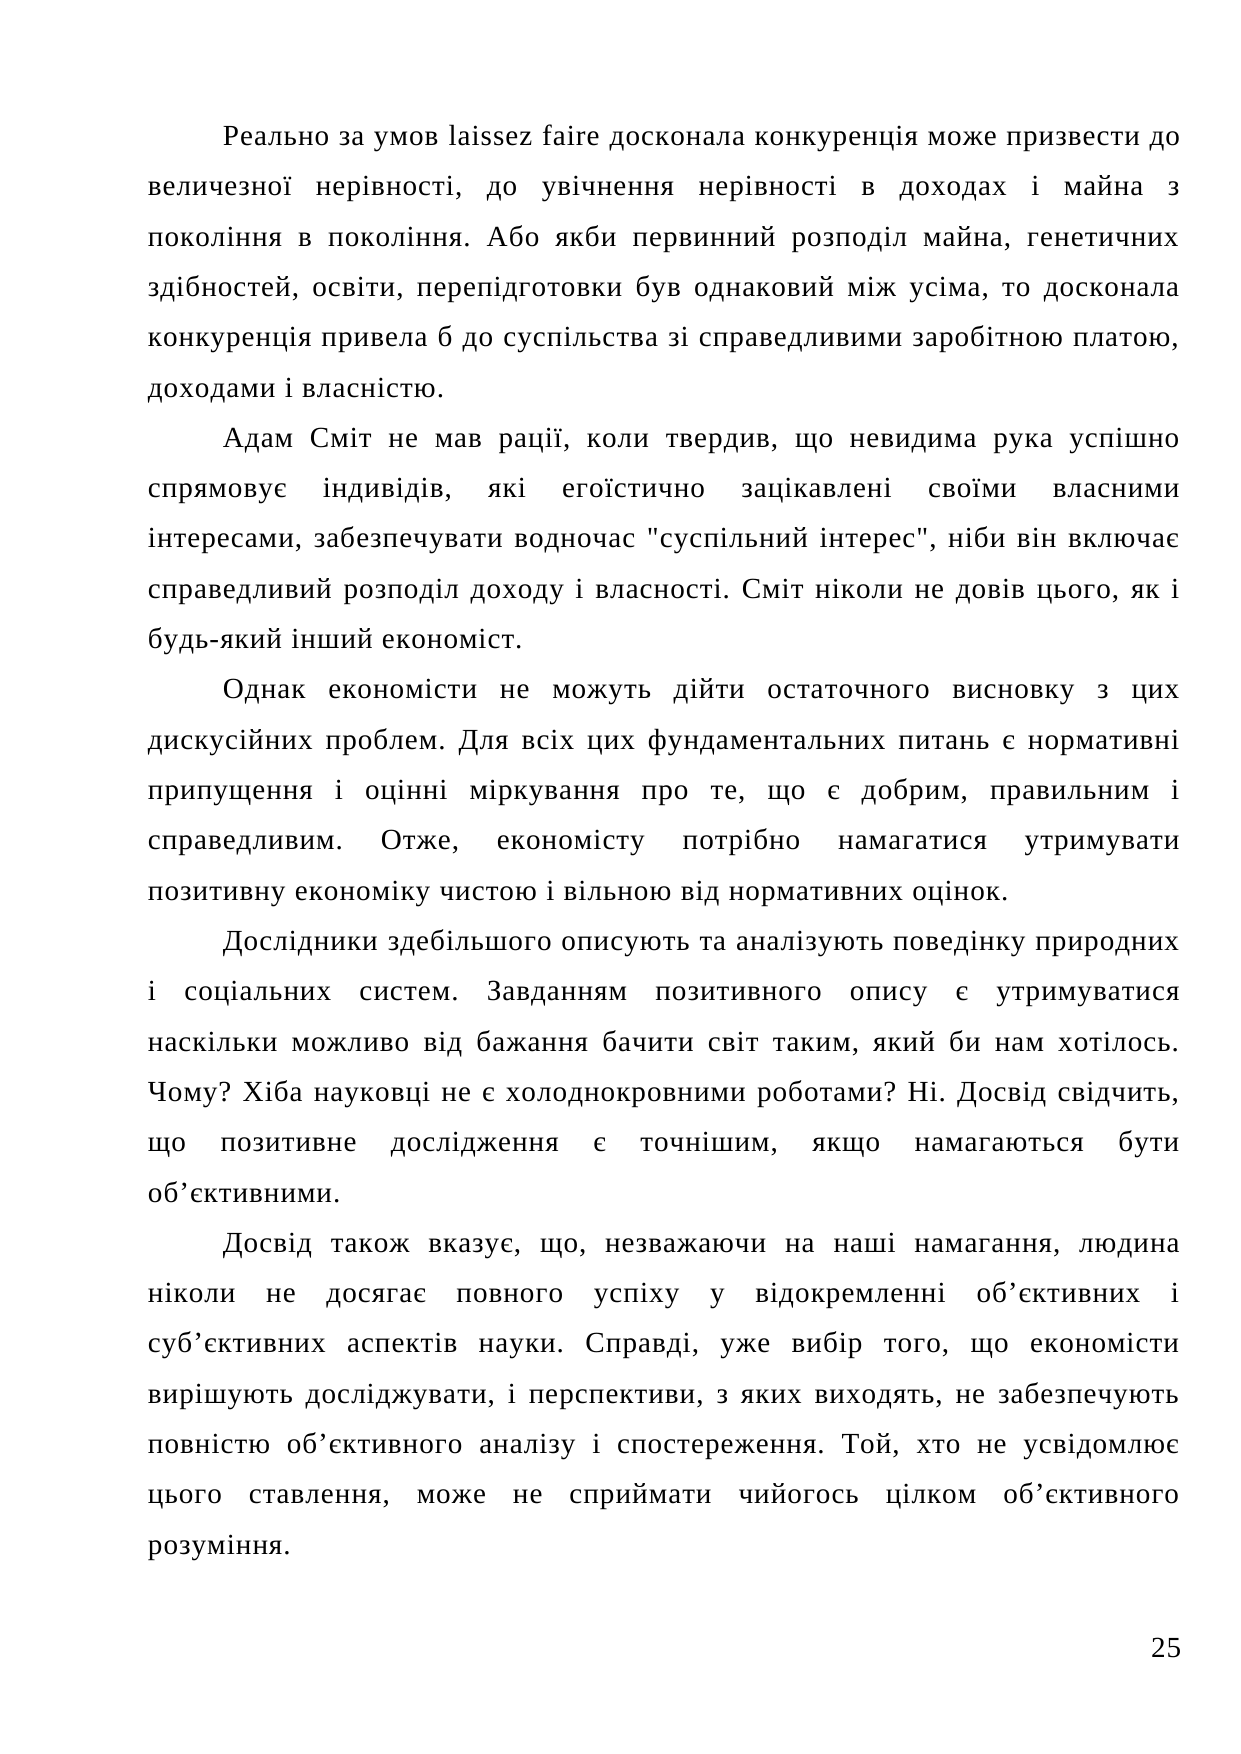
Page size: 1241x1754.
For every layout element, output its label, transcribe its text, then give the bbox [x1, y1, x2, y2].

text Реально за умов laissez faire досконала конкуренція може призвести до величезної нерівності, до увічнення нерівності в доходах і майна з покоління в покоління. Або якби первинний розподіл майна, генетичних здібностей, освіти, перепідготовки був однаковий між усіма, то досконала конкуренція привела б до суспільства зі справедливими заробітною платою, доходами і власністю. [148, 118, 1181, 403]
text Досвід також вказує, що, незважаючи на наші намагання, людина ніколи не досягає повного успіху у відокремленні об’єктивних і суб’єктивних аспектів науки. Справді, уже вибір того, що економісти вирішують досліджувати, і перспективи, з яких виходять, не забезпечують повністю об’єктивного аналізу і спостереження. Той, хто не усвідомлює цього ставлення, може не сприймати чийогось цілком об’єктивного розуміння. [148, 1225, 1181, 1560]
text Адам Сміт не мав рації, коли твердив, що невидима рука успішно спрямовує індивідів, які егоїстично зацікавлені своїми власними інтересами, забезпечувати водночас "суспільний інтерес", ніби він включає справедливий розподіл доходу і власності. Сміт ніколи не довів цього, як і будь-який інший економіст. [148, 420, 1181, 655]
text Дослідники здебільшого описують та аналізують поведінку природних і соціальних систем. Завданням позитивного опису є утримуватися наскільки можливо від бажання бачити світ таким, який би нам хотілось. Чому? Хіба науковці не є холоднокровними роботами? Ні. Досвід свідчить, що позитивне дослідження є точнішим, якщо намагаються бути об’єктивними. [148, 923, 1181, 1208]
text Однак економісти не можуть дійти остаточного висновку з цих дискусійних проблем. Для всіх цих фундаментальних питань є нормативні припущення і оцінні міркування про те, що є добрим, правильним і справедливим. Отже, економісту потрібно намагатися утримувати позитивну економіку чистою і вільною від нормативних оцінок. [148, 672, 1181, 906]
